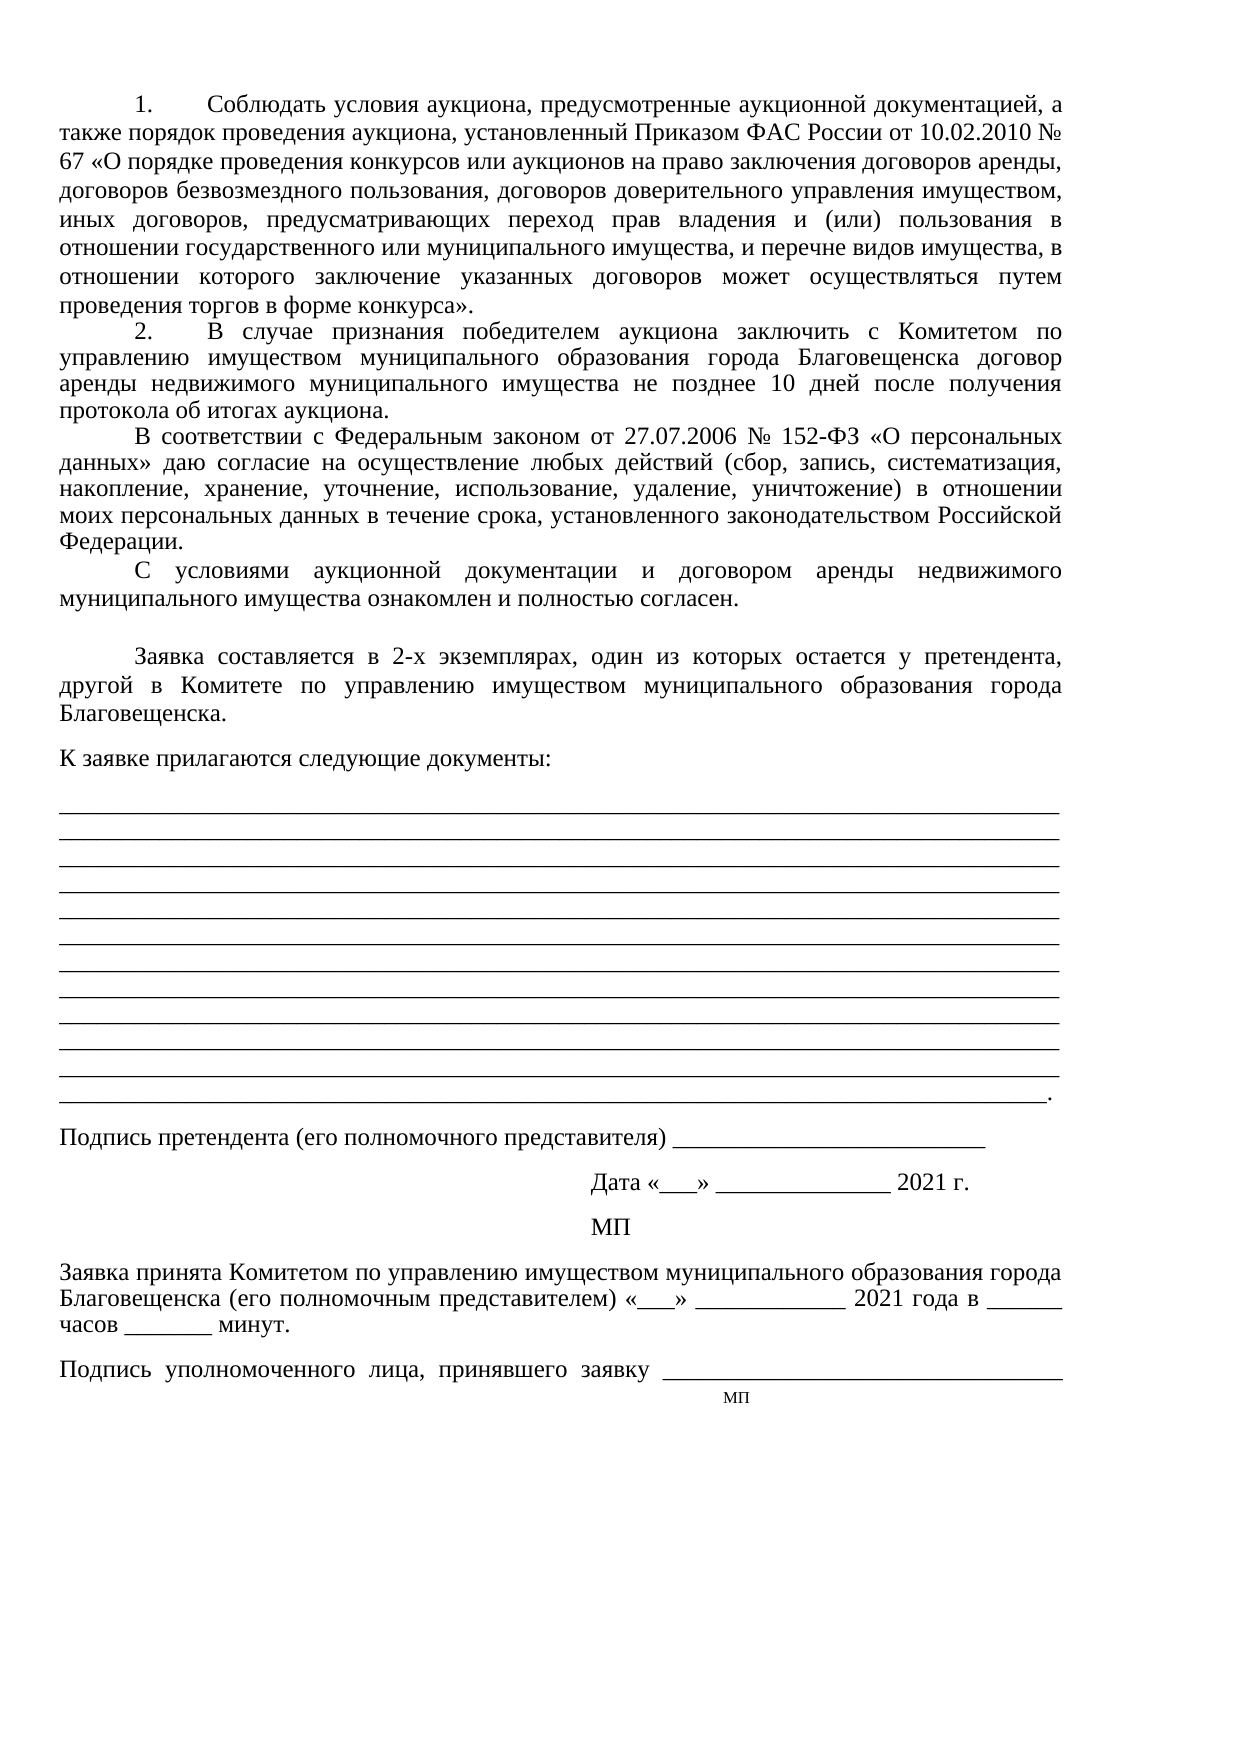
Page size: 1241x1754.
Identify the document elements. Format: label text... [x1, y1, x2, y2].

text Заявка составляется в 2-х экземплярах, один из которых остается у претендента, другой в Комитете по управлению имуществом муниципального образования города Благовещенска. [59, 641, 1063, 727]
text 2. В случае признания победителем аукциона заключить с Комитетом по управлению имуществом муниципального образования города Благовещенска договор аренды недвижимого муниципального имущества не позднее 10 дней после получения протокола об итогах аукциона. [59, 319, 1063, 423]
text МП [59, 1214, 1063, 1240]
text К заявке прилагаются следующие документы: [59, 746, 1063, 772]
text Подпись уполномоченного лица, принявшего заявку ________________________________ МП [59, 1357, 1063, 1409]
text Заявка принята Комитетом по управлению имуществом муниципального образования города Благовещенска (его полномочным представителем) «___» ____________ 2021 года в ______ часов _______ минут. [59, 1259, 1063, 1338]
text _______________________________________________________________________________________________________________________________________________________________________________________________________________________________________________________________________________________________________________________________________________________________________________________________________________________________________________________________________________________________________________________________________________________________________________________________________________________________________________________________________________________________________________________________________________________________________________________________________________________________________________________________________________________________________________________________________________________________________________________________. [59, 791, 1063, 1106]
text В соответствии с Федеральным законом от 27.07.2006 № 152-ФЗ «О персональных данных» даю согласие на осуществление любых действий (сбор, запись, систематизация, накопление, хранение, уточнение, использование, удаление, уничтожение) в отношении моих персональных данных в течение срока, установленного законодательством Российской Федерации. [59, 423, 1063, 555]
text Подпись претендента (его полномочного представителя) _________________________ [59, 1124, 1063, 1151]
text 1. Соблюдать условия аукциона, предусмотренные аукционной документацией, а также порядок проведения аукциона, установленный Приказом ФАС России от 10.02.2010 № 67 «О порядке проведения конкурсов или аукционов на право заключения договоров аренды, договоров безвозмездного пользования, договоров доверительного управления имуществом, иных договоров, предусматривающих переход прав владения и (или) пользования в отношении государственного или муниципального имущества, и перечне видов имущества, в отношении которого заключение указанных договоров может осуществляться путем проведения торгов в форме конкурса». [59, 89, 1063, 319]
text Дата «___» ______________ 2021 г. [59, 1169, 1063, 1196]
text С условиями аукционной документации и договором аренды недвижимого муниципального имущества ознакомлен и полностью согласен. [59, 555, 1063, 612]
